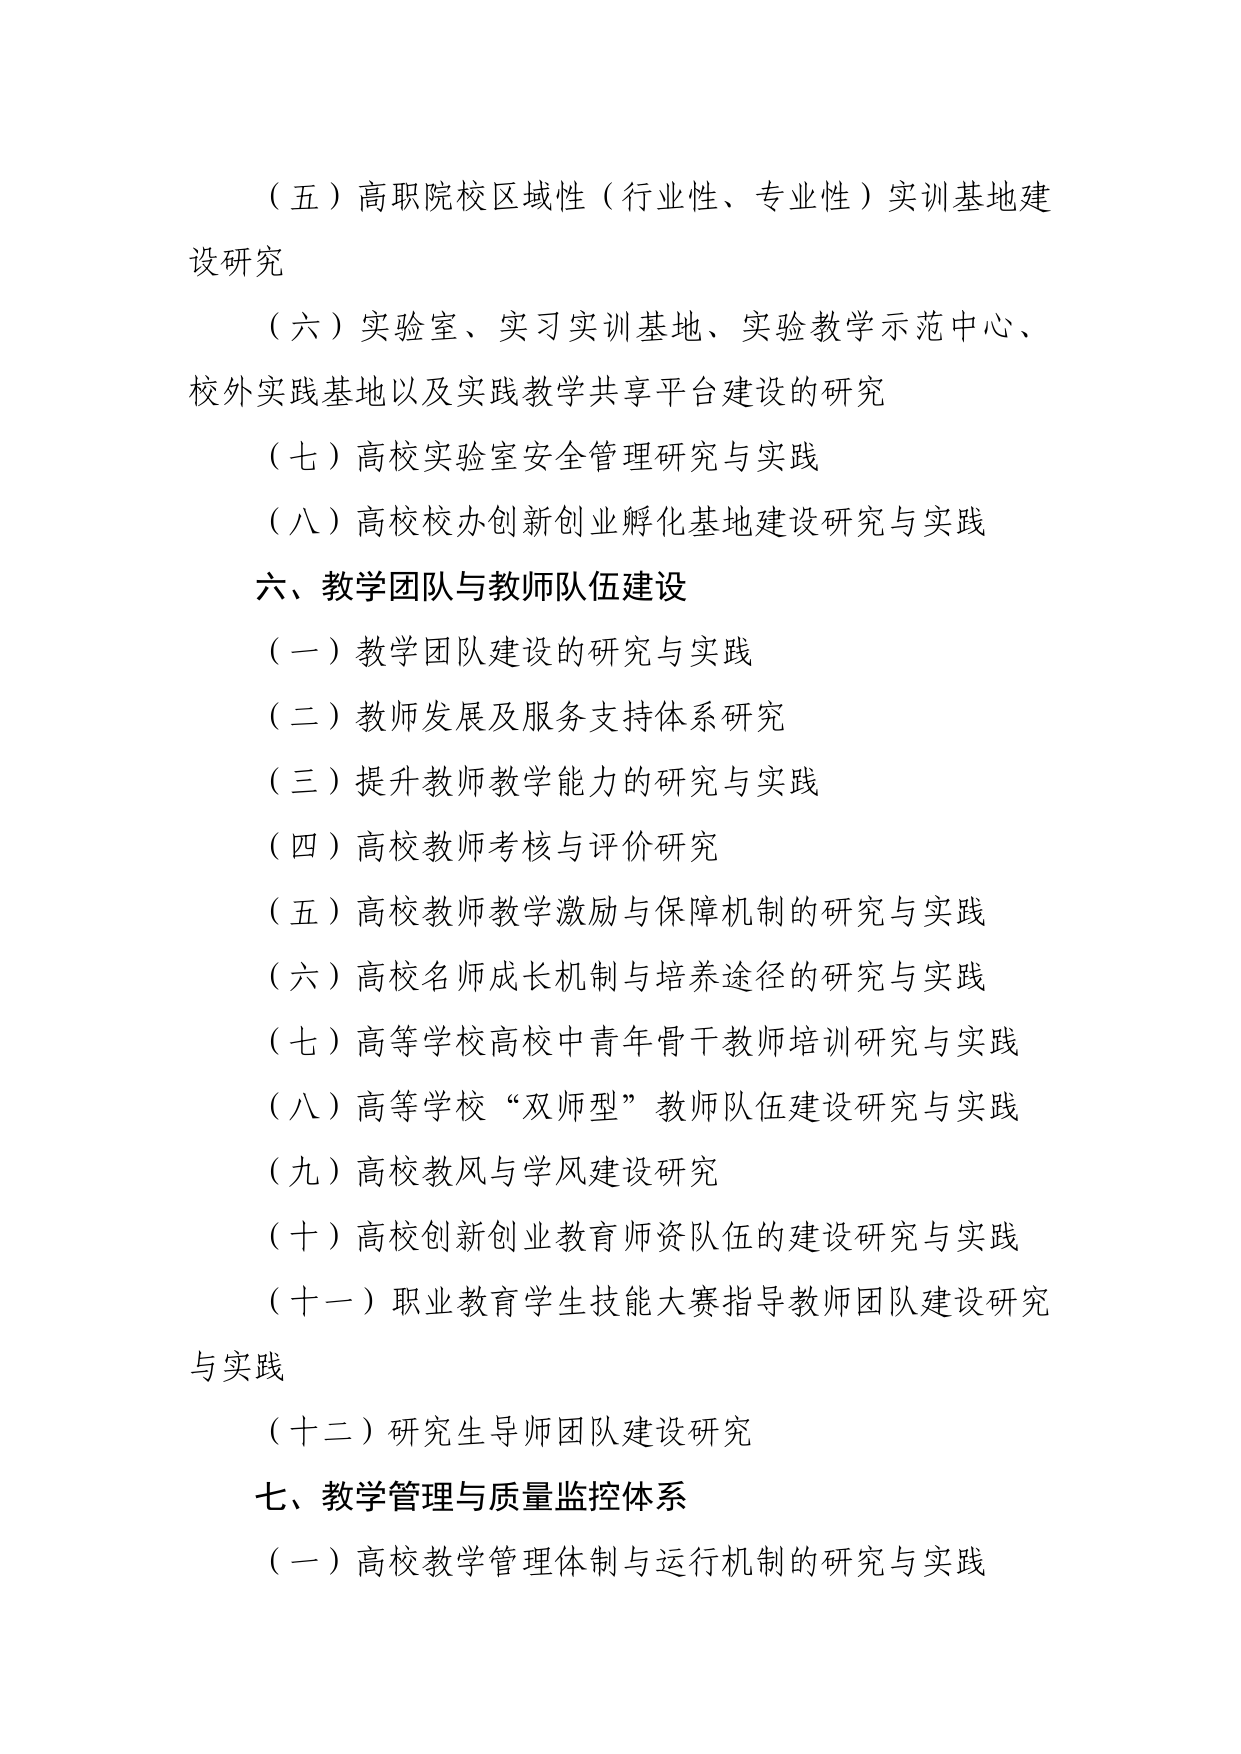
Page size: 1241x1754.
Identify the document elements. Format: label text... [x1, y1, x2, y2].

text （六）实验室、实习实训基地、实验教学示范中心、校外实践基地以及实践教学共享平台建设的研究 [187, 292, 1053, 422]
text （五）高校教师教学激励与保障机制的研究与实践 [187, 877, 1053, 942]
text （三）提升教师教学能力的研究与实践 [187, 747, 1053, 812]
text （四）高校教师考核与评价研究 [187, 812, 1053, 877]
text （一）教学团队建设的研究与实践 [187, 617, 1053, 682]
text （十二）研究生导师团队建设研究 [187, 1397, 1053, 1462]
text （八）高等学校“双师型”教师队伍建设研究与实践 [187, 1072, 1053, 1137]
text （十一）职业教育学生技能大赛指导教师团队建设研究与实践 [187, 1267, 1053, 1397]
text 六、教学团队与教师队伍建设 [187, 552, 1053, 617]
text （七）高等学校高校中青年骨干教师培训研究与实践 [187, 1007, 1053, 1072]
text （十）高校创新创业教育师资队伍的建设研究与实践 [187, 1202, 1053, 1267]
text 七、教学管理与质量监控体系 [187, 1462, 1053, 1527]
text （五）高职院校区域性（行业性、专业性）实训基地建设研究 [187, 162, 1053, 292]
text （九）高校教风与学风建设研究 [187, 1137, 1053, 1202]
text （七）高校实验室安全管理研究与实践 [187, 422, 1053, 487]
text （二）教师发展及服务支持体系研究 [187, 682, 1053, 747]
text （八）高校校办创新创业孵化基地建设研究与实践 [187, 487, 1053, 552]
text （一）高校教学管理体制与运行机制的研究与实践 [187, 1527, 1053, 1592]
text （六）高校名师成长机制与培养途径的研究与实践 [187, 942, 1053, 1007]
